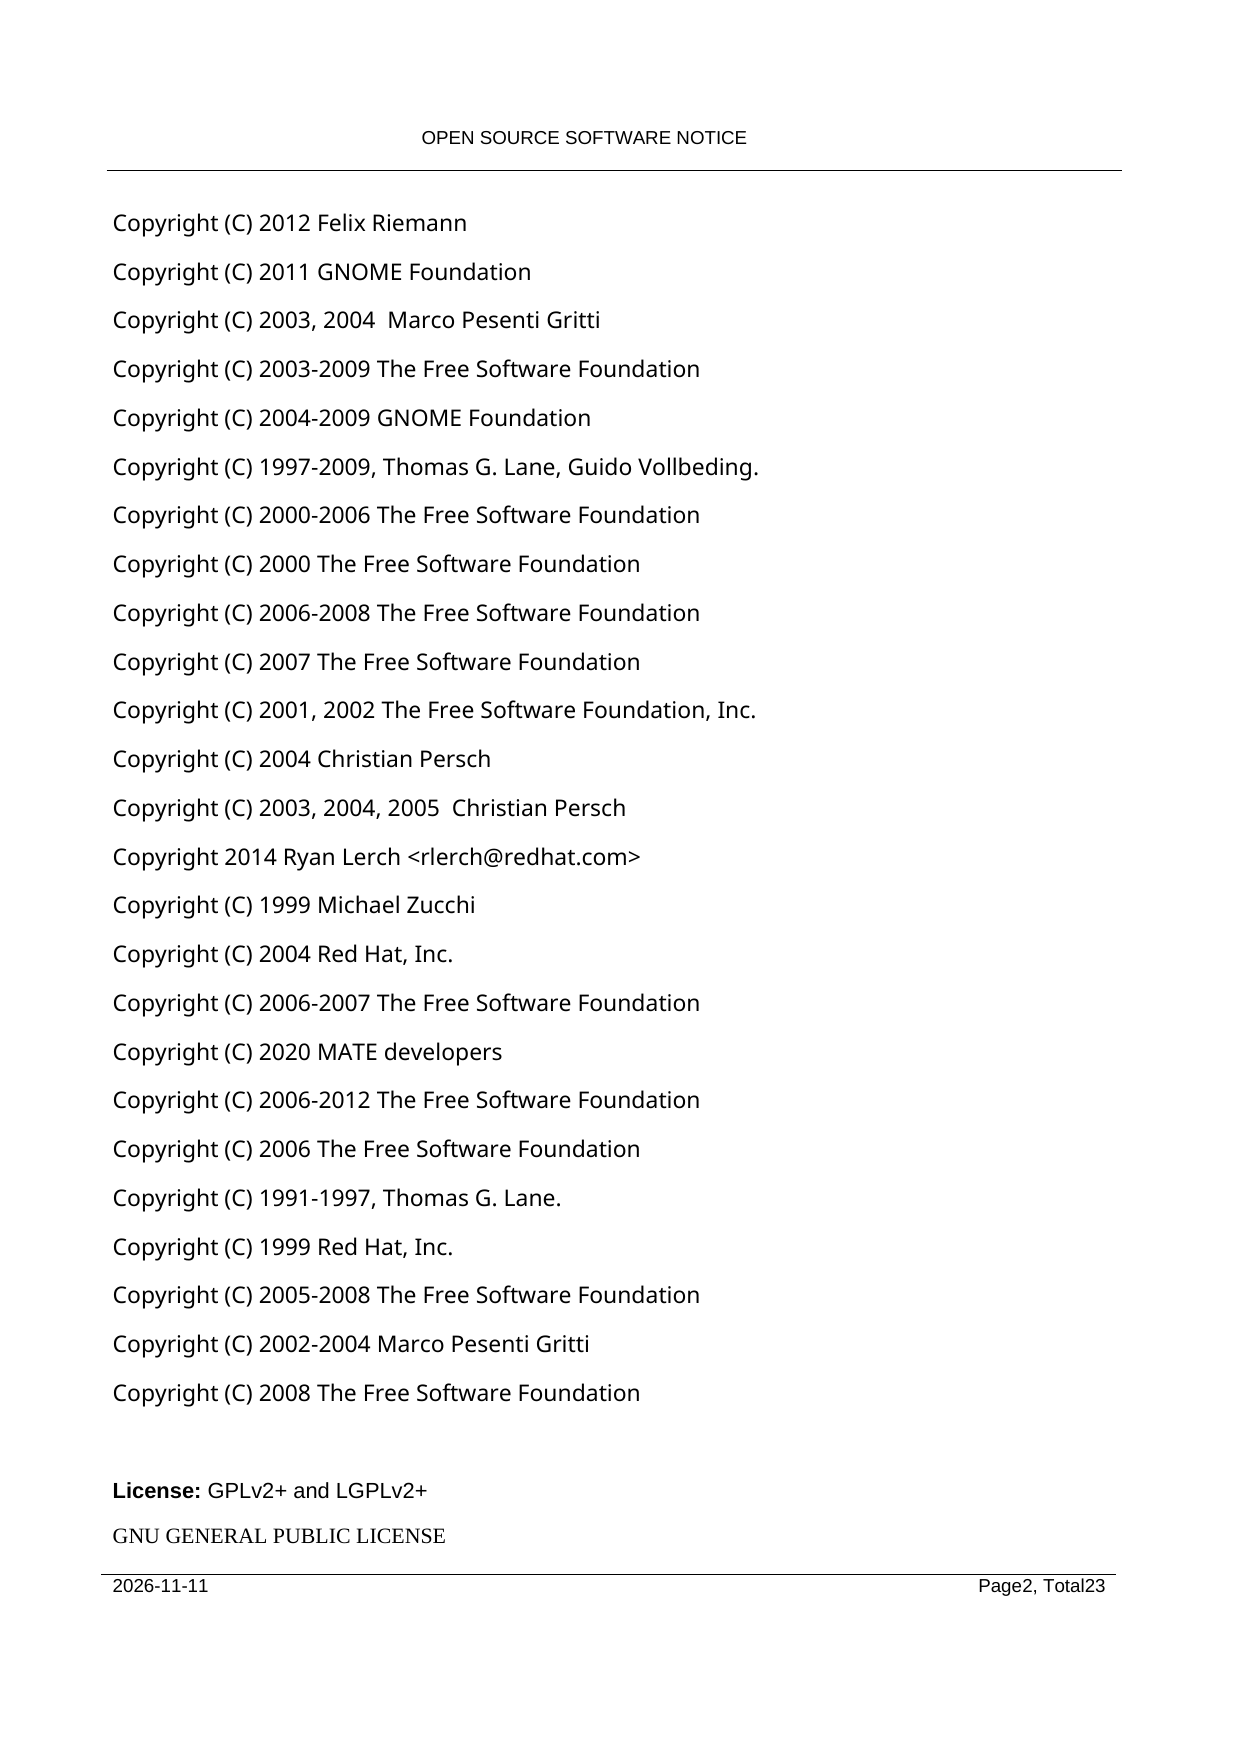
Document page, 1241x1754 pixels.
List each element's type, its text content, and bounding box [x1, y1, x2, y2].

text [112, 206, 1128, 1458]
text License: GPLv2+ and LGPLv2+ [112, 1474, 1128, 1506]
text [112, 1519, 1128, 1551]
